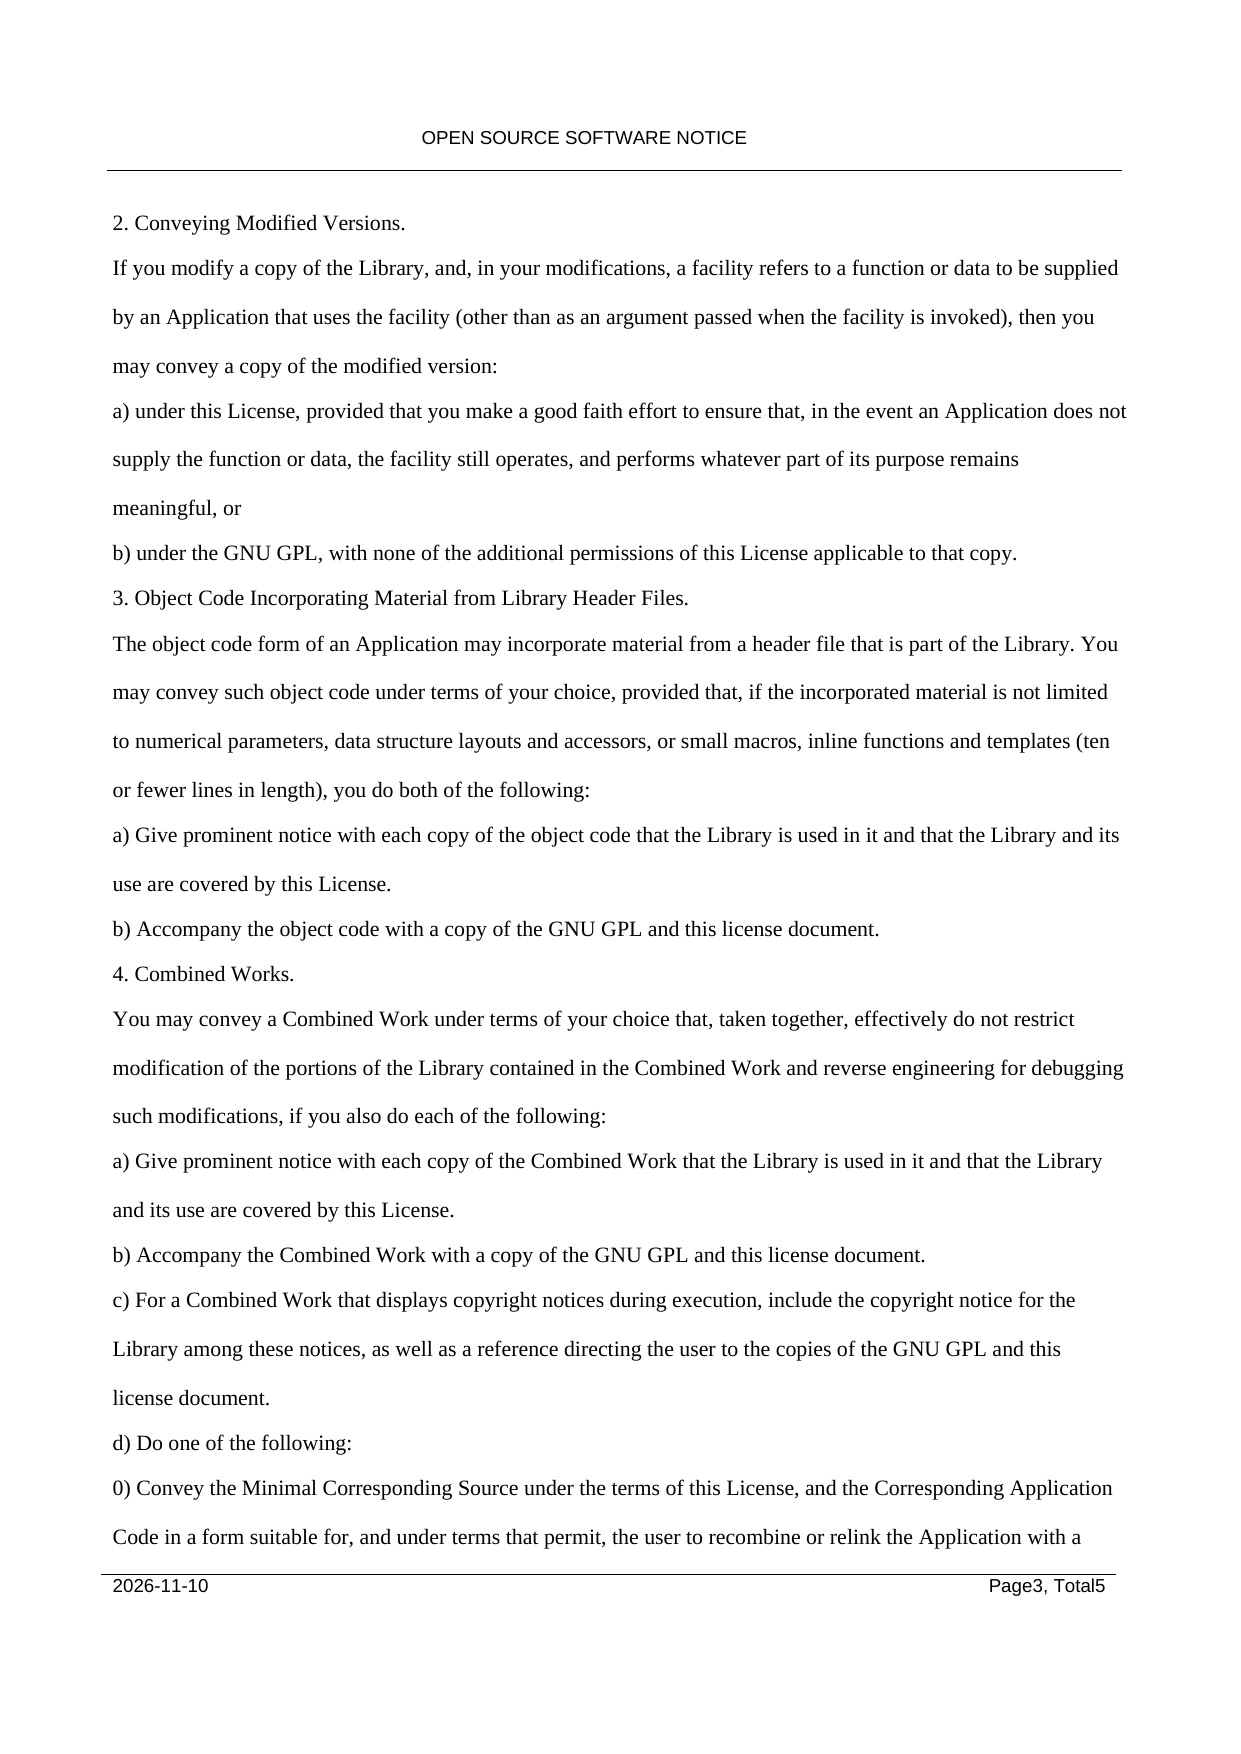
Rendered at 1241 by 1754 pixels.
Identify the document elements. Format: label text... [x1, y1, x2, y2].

text 2. Conveying Modified Versions. [112, 206, 1128, 239]
text a) Give prominent notice with each copy of the Combined Work that the Library is used in it and that the Library and its use are covered by this License. [112, 1145, 1128, 1226]
text b) Accompany the Combined Work with a copy of the GNU GPL and this license document. [112, 1239, 1128, 1271]
text b) under the GNU GPL, with none of the additional permissions of this License applicable to that copy. [112, 537, 1128, 569]
text b) Accompany the object code with a copy of the GNU GPL and this license document. [112, 912, 1128, 944]
text 4. Combined Works. [112, 957, 1128, 990]
text a) Give prominent notice with each copy of the object code that the Library is used in it and that the Library and its use are covered by this License. [112, 818, 1128, 899]
text c) For a Combined Work that displays copyright notices during execution, include the copyright notice for the Library among these notices, as well as a reference directing the user to the copies of the GNU GPL and this license document. [112, 1284, 1128, 1414]
text 3. Object Code Incorporating Material from Library Header Files. [112, 582, 1128, 614]
text You may convey a Combined Work under terms of your choice that, taken together, effectively do not restrict modification of the portions of the Library contained in the Combined Work and reverse engineering for debugging such modifications, if you also do each of the following: [112, 1002, 1128, 1132]
text If you modify a copy of the Library, and, in your modifications, a facility refers to a function or data to be supplied by an Application that uses the facility (other than as an argument passed when the facility is invoked), then you may convey a copy of the modified version: [112, 251, 1128, 381]
text The object code form of an Application may incorporate material from a header file that is part of the Library. You may convey such object code under terms of your choice, provided that, if the incorporated material is not limited to numerical parameters, data structure layouts and accessors, or small macros, inline functions and templates (ten or fewer lines in length), you do both of the following: [112, 627, 1128, 806]
text a) under this License, provided that you make a good faith effort to ensure that, in the event an Application does not supply the function or data, the facility still operates, and performs whatever part of its purpose remains meaningful, or [112, 394, 1128, 524]
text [112, 1472, 1128, 1553]
text d) Do one of the following: [112, 1426, 1128, 1459]
